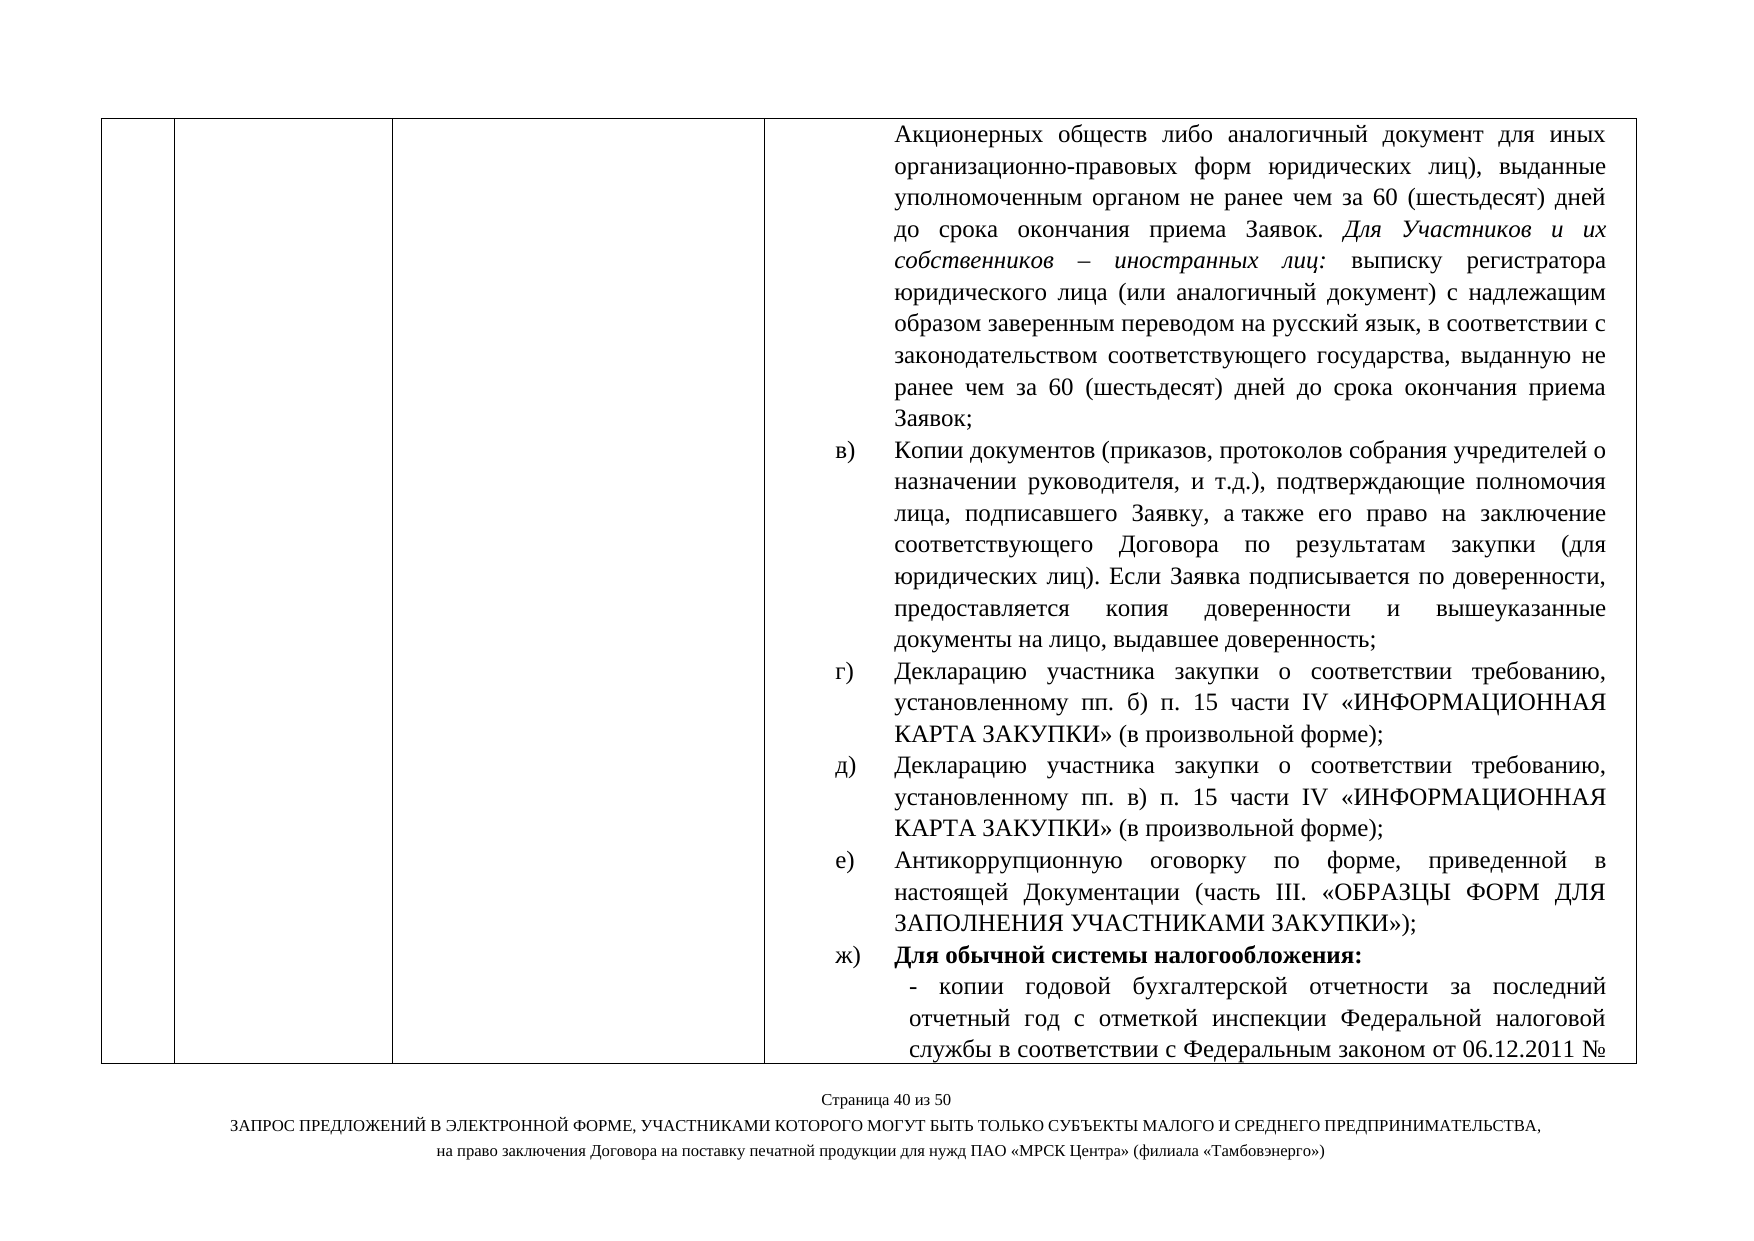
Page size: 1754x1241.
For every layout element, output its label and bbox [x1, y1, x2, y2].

table_cell [102, 119, 174, 1063]
table_cell [393, 119, 764, 1063]
table_cell [175, 119, 392, 1063]
table_cell [765, 119, 1636, 1063]
